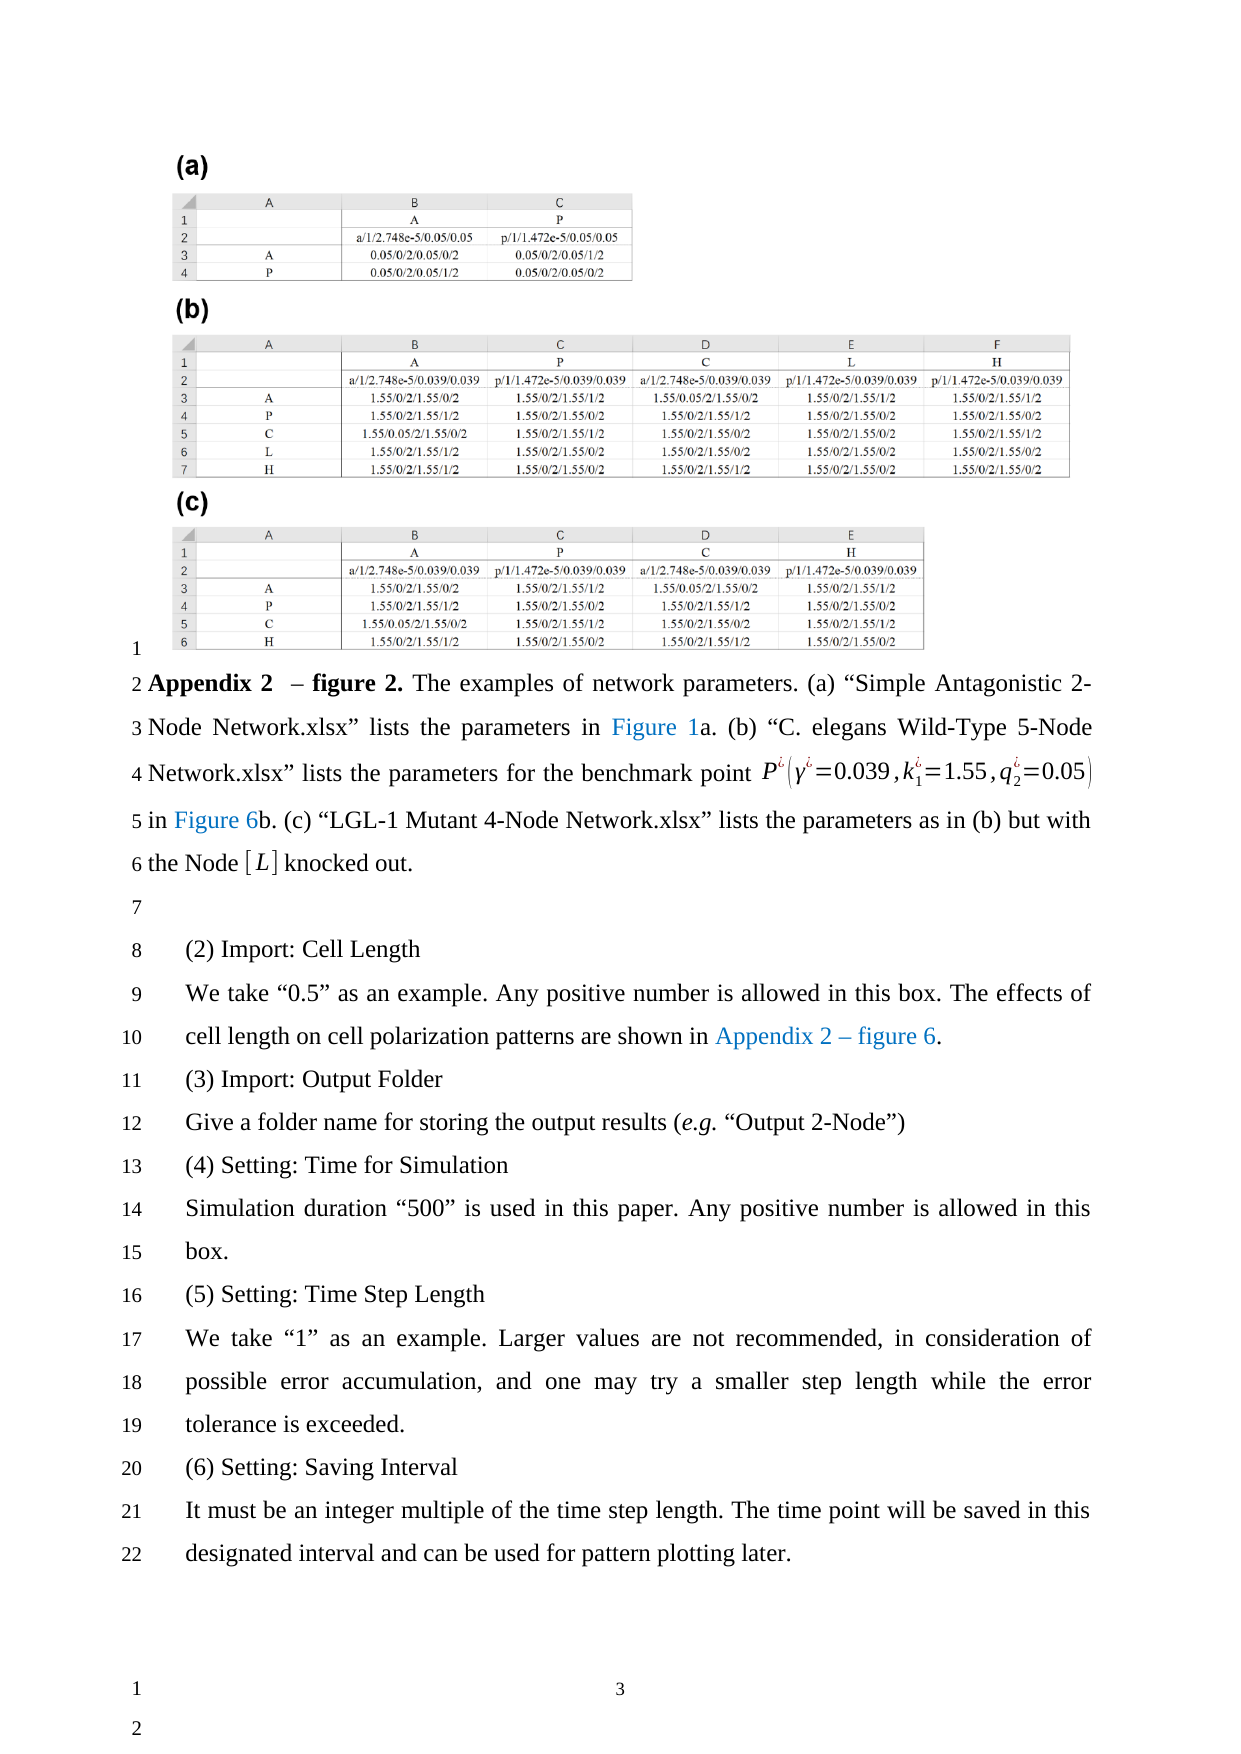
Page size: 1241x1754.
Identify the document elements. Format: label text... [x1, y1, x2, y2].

list (6) Setting: Saving Interval [185, 1452, 1092, 1481]
list (3) Import: Output Folder [185, 1064, 1092, 1093]
text Appendix 2 – figure 2. The examples of network parameters. (a) “Simple Antagonistic 2-Node Network.xlsx” lists the parameters in Figure 1a. (b) “C. elegans Wild-Type 5-Node Network.xlsx” lists the parameters for the benchmark point in Figure 6b. (c) “LGL-1 Mutant 4-Node Network.xlsx” lists the parameters as in (b) but with the Node knocked out. [148, 668, 1092, 877]
list Give a folder name for storing the output results (e.g. “Output 2-Node”) [185, 1107, 1092, 1136]
list (4) Setting: Time for Simulation [185, 1150, 1092, 1179]
list (5) Setting: Time Step Length [185, 1279, 1092, 1308]
picture [162, 147, 1078, 656]
list We take “0.5” as an example. Any positive number is allowed in this box. The effects of cell length on cell polarization patterns are shown in Appendix 2 – figure 6. [185, 978, 1092, 1049]
list (2) Import: Cell Length [185, 934, 1092, 963]
list Simulation duration “500” is used in this paper. Any positive number is allowed in this box. [185, 1193, 1092, 1265]
list It must be an integer multiple of the time step length. The time point will be saved in this designated interval and can be used for pattern plotting later. [185, 1495, 1092, 1567]
list We take “1” as an example. Larger values are not recommended, in consideration of possible error accumulation, and one may try a smaller step length while the error tolerance is exceeded. [185, 1323, 1092, 1438]
